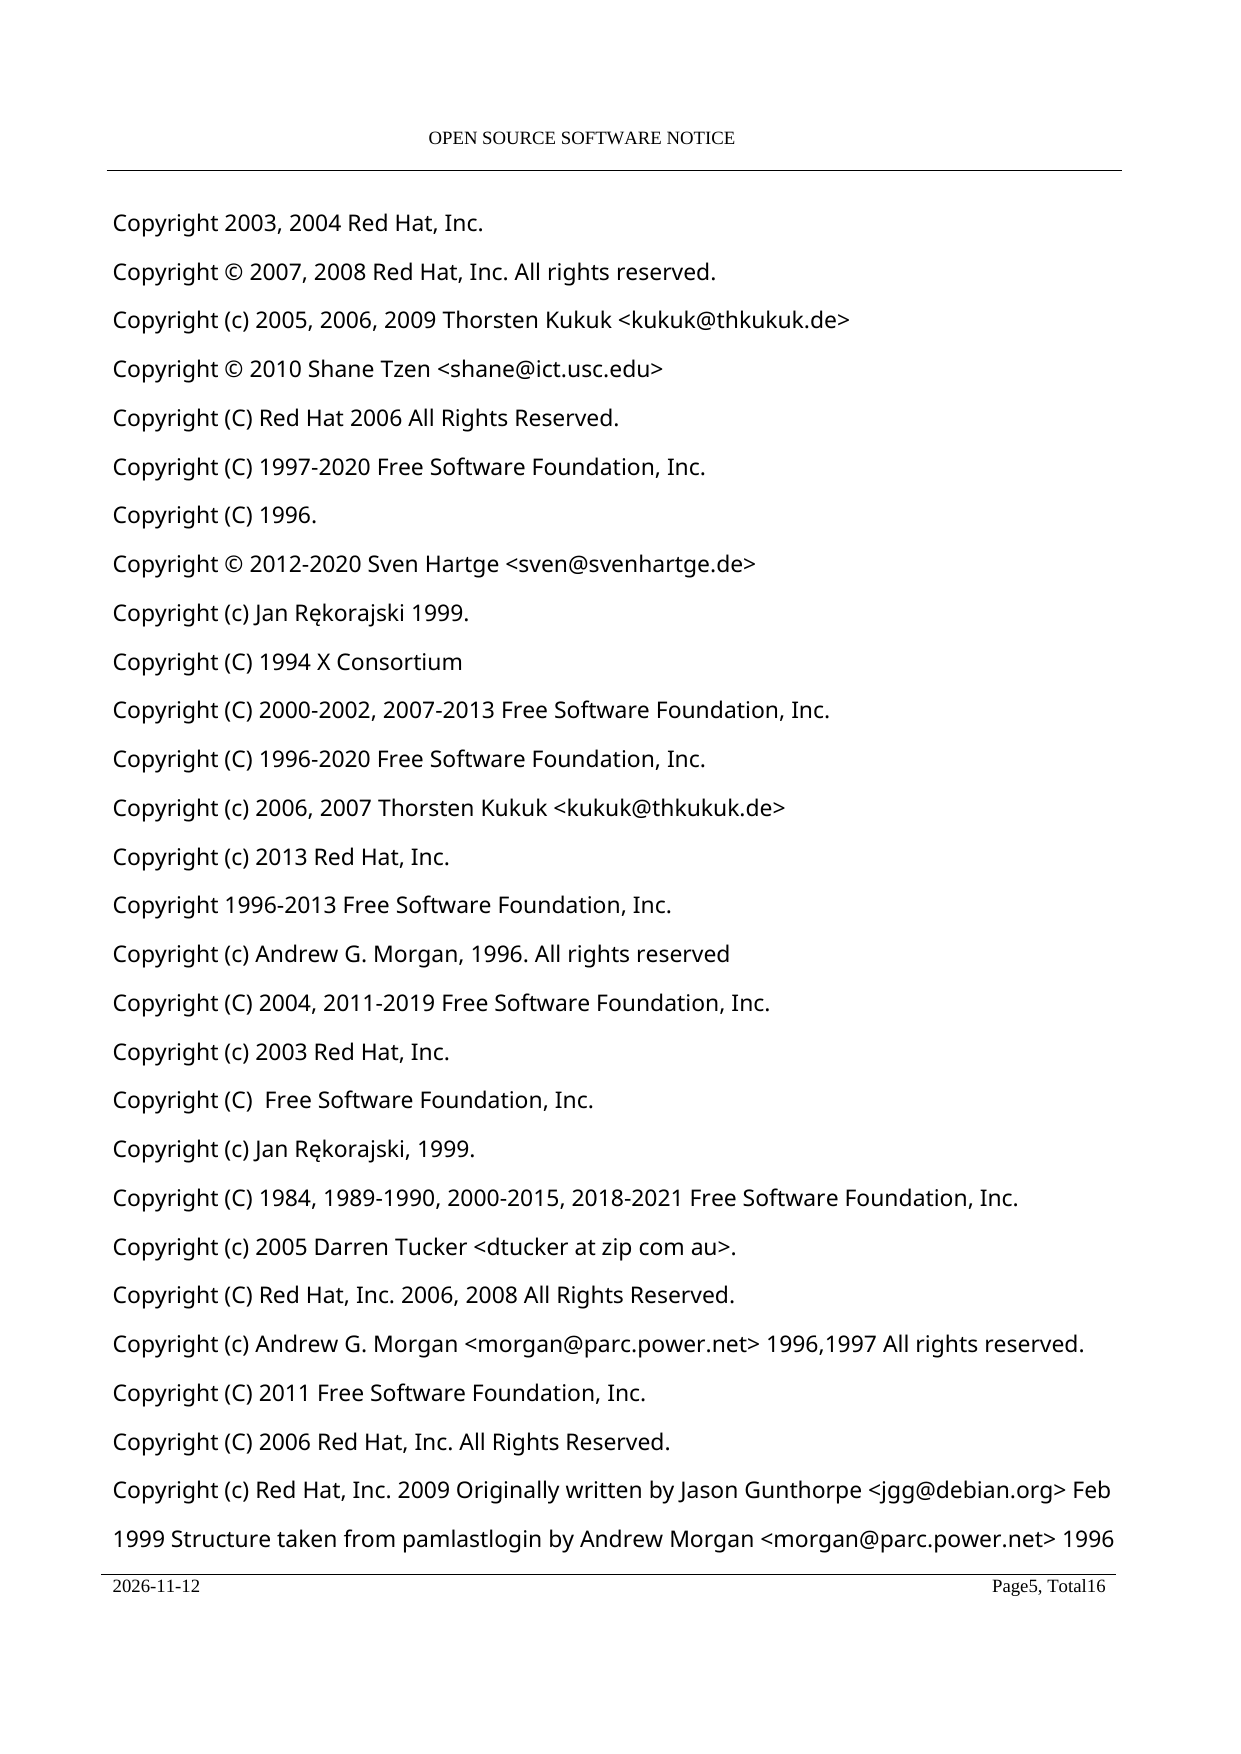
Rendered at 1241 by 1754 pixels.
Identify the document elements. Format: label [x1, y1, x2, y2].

text [112, 206, 1128, 1555]
